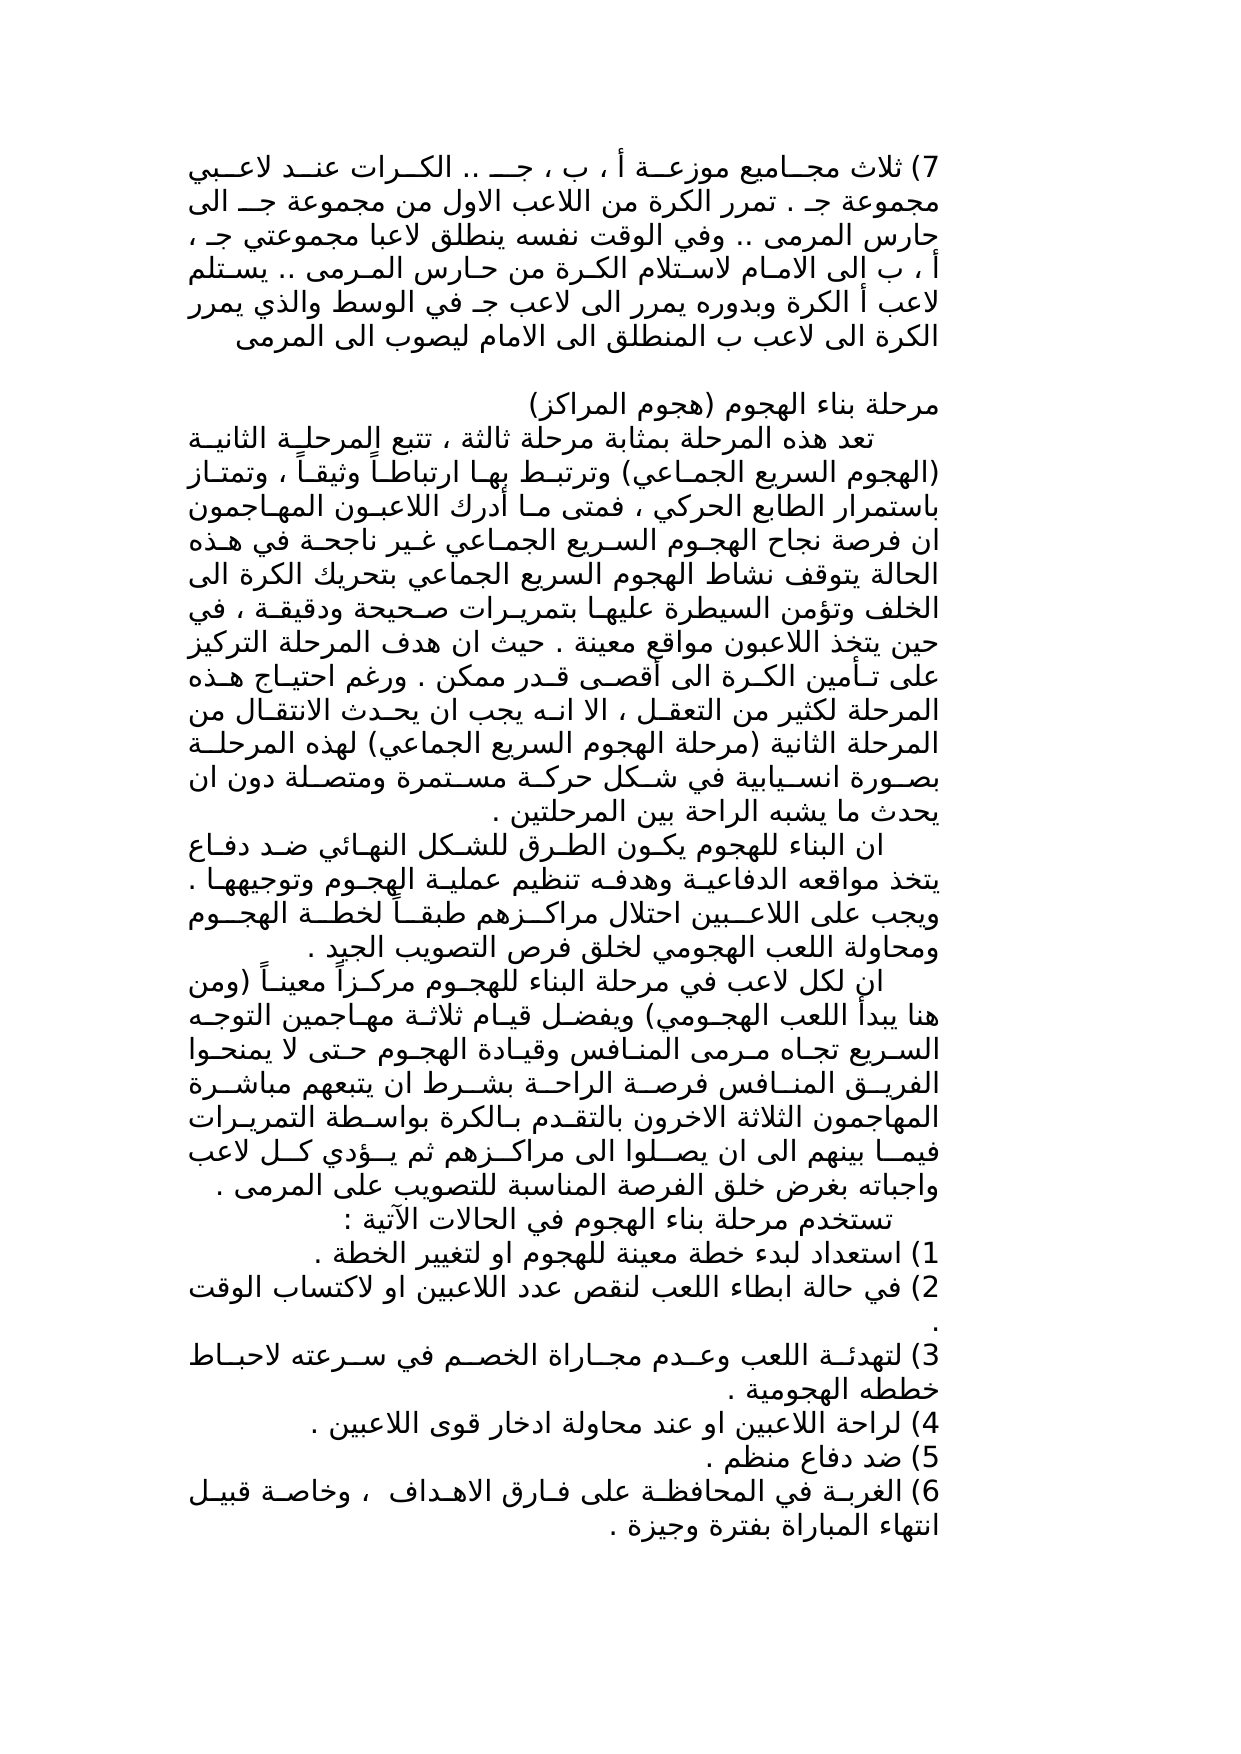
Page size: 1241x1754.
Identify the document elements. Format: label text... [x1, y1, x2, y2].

text 2) في حالة ابطاء اللعب لنقص عدد اللاعبين او لاكتساب الوقت . [187, 1270, 940, 1338]
text 5) ضد دفاع منظم . [187, 1440, 940, 1474]
text 4) لراحة اللاعبين او عند محاولة ادخار قوى اللاعبين . [187, 1406, 940, 1440]
text ان البناء للهجوم يكون الطرق للشكل النهائي ضد دفاع يتخذ مواقعه الدفاعية وهدفه تنظيم عملية الهجوم وتوجيهها . ويجب على اللاعبين احتلال مراكزهم طبقاً لخطة الهجوم ومحاولة اللعب الهجومي لخلق فرص التصويب الجيد . [187, 829, 940, 964]
text 1) استعداد لبدء خطة معينة للهجوم او لتغيير الخطة . [187, 1236, 940, 1270]
text تعد هذه المرحلة بمثابة مرحلة ثالثة ، تتبع المرحلة الثانية (الهجوم السريع الجماعي) وترتبط بها ارتباطاً وثيقاً ، وتمتاز باستمرار الطابع الحركي ، فمتى ما أدرك اللاعبون المهاجمون ان فرصة نجاح الهجوم السريع الجماعي غير ناجحة في هذه الحالة يتوقف نشاط الهجوم السريع الجماعي بتحريك الكرة الى الخلف وتؤمن السيطرة عليها بتمريرات صحيحة ودقيقة ، في حين يتخذ اللاعبون مواقع معينة . حيث ان هدف المرحلة التركيز على تأمين الكرة الى أقصى قدر ممكن . ورغم احتياج هذه المرحلة لكثير من التعقل ، الا انه يجب ان يحدث الانتقال من المرحلة الثانية (مرحلة الهجوم السريع الجماعي) لهذه المرحلة بصورة انسيابية في شكل حركة مستمرة ومتصلة دون ان يحدث ما يشبه الراحة بين المرحلتين . [187, 421, 940, 829]
text 6) الغربة في المحافظة على فارق الاهداف ، وخاصة قبيل انتهاء المباراة بفترة وجيزة . [187, 1474, 940, 1542]
text 3) لتهدئة اللعب وعدم مجاراة الخصم في سرعته لاحباط خططه الهجومية . [187, 1338, 940, 1406]
text ان لكل لاعب في مرحلة البناء للهجوم مركزاً معيناً (ومن هنا يبدأ اللعب الهجومي) ويفضل قيام ثلاثة مهاجمين التوجه السريع تجاه مرمى المنافس وقيادة الهجوم حتى لا يمنحوا الفريق المنافس فرصة الراحة بشرط ان يتبعهم مباشرة المهاجمون الثلاثة الاخرون بالتقدم بالكرة بواسطة التمريرات فيما بينهم الى ان يصلوا الى مراكزهم ثم يؤدي كل لاعب واجباته بغرض خلق الفرصة المناسبة للتصويب على المرمى . [187, 964, 940, 1202]
text 7) ثلاث مجاميع موزعة أ ، ب ، جـ .. الكرات عند لاعبي مجموعة جـ . تمرر الكرة من اللاعب الاول من مجموعة جـ الى حارس المرمى .. وفي الوقت نفسه ينطلق لاعبا مجموعتي جـ ، أ ، ب الى الامام لاستلام الكرة من حارس المرمى .. يستلم لاعب أ الكرة وبدوره يمرر الى لاعب جـ في الوسط والذي يمرر الكرة الى لاعب ب المنطلق الى الامام ليصوب الى المرمى [187, 150, 940, 354]
text مرحلة بناء الهجوم (هجوم المراكز) [187, 387, 940, 421]
text تستخدم مرحلة بناء الهجوم في الحالات الآتية : [187, 1202, 940, 1236]
